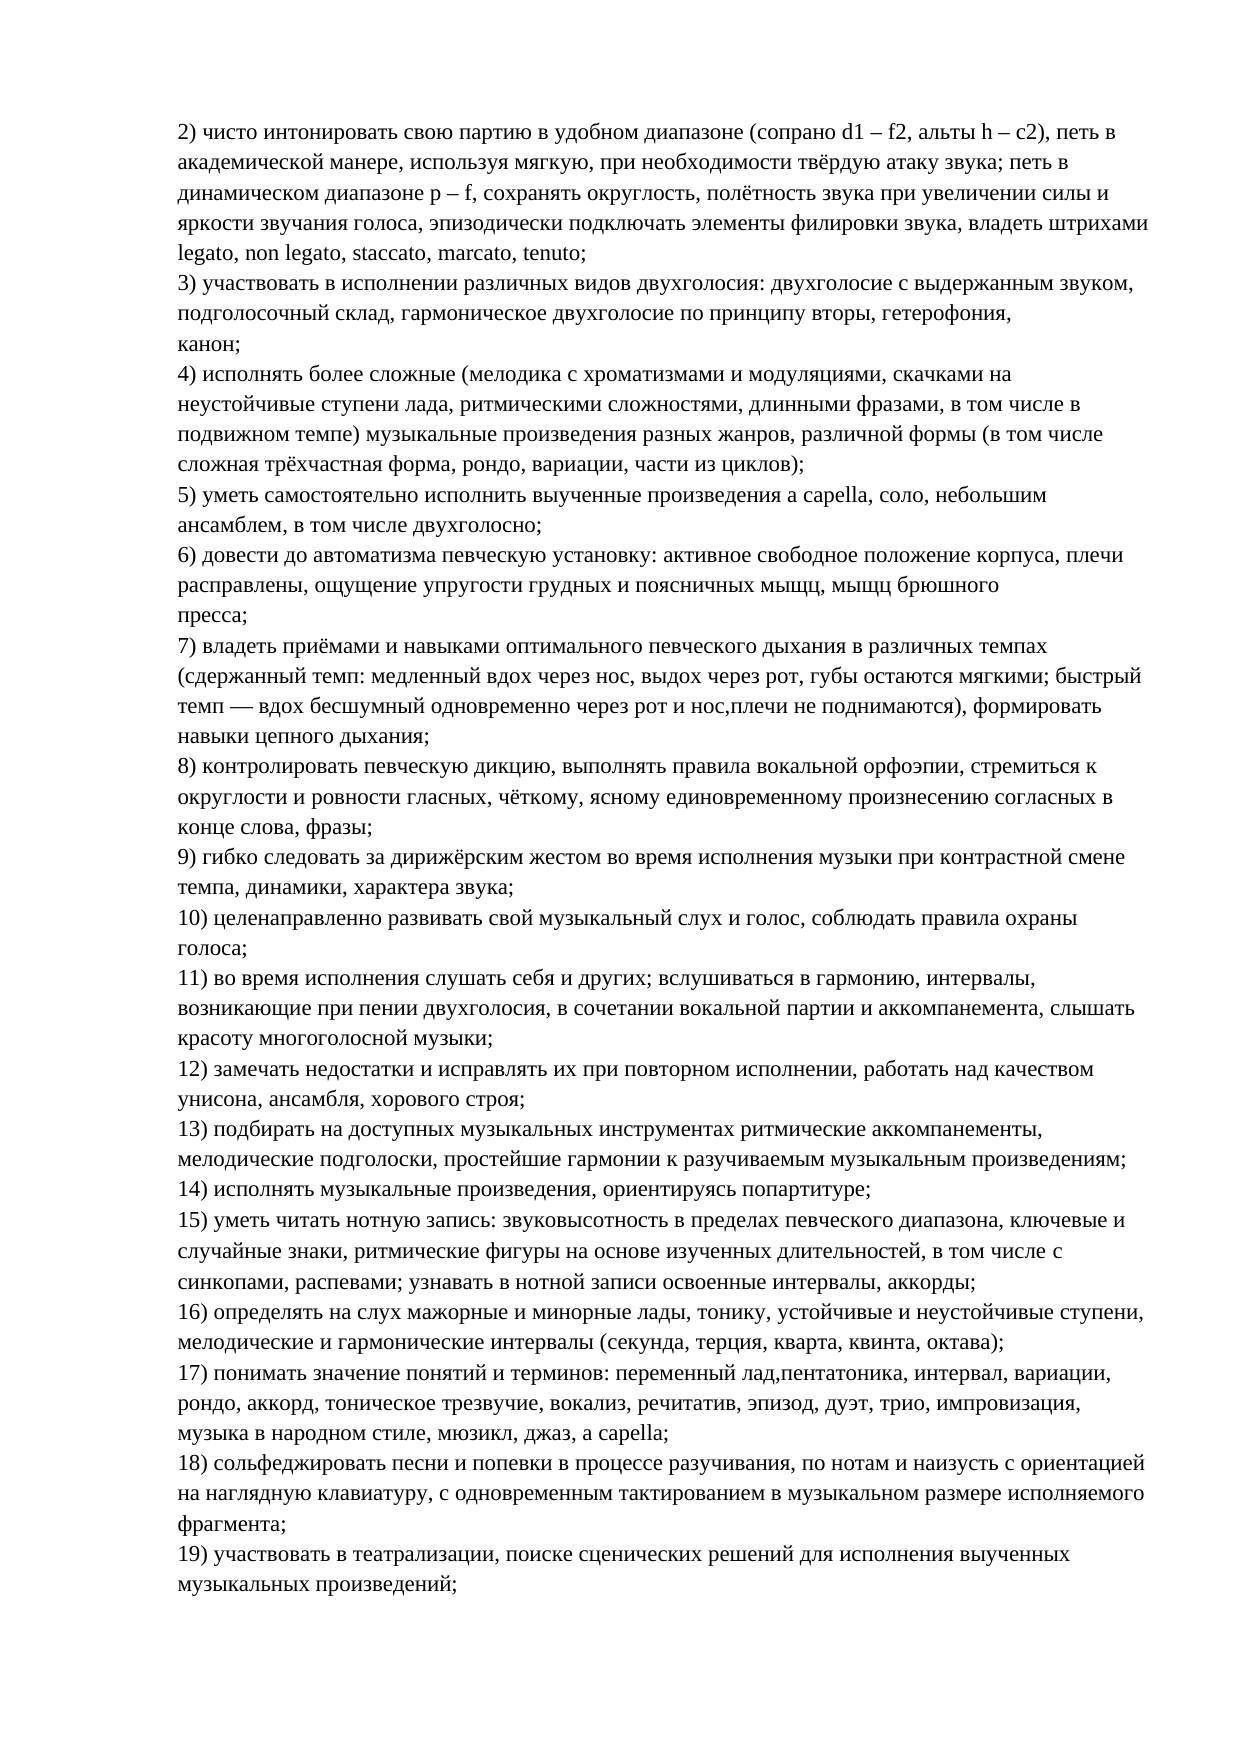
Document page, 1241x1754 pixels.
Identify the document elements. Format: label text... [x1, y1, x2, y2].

text 11) во время исполнения слушать себя и других; вслушиваться в гармонию, интервалы, возникающие при пении двухголосия, в сочетании вокальной партии и аккомпанемента, слышать красоту многоголосной музыки; [177, 964, 1152, 1051]
text 19) участвовать в театрализации, поиске сценических решений для исполнения выученных музыкальных произведений; [177, 1540, 1152, 1596]
text 3) участвовать в исполнении различных видов двухголосия: двухголосие с выдержанным звуком, подголосочный склад, гармоническое двухголосие по принципу вторы, гетерофония, [177, 269, 1152, 326]
text 2) чисто интонировать свою партию в удобном диапазоне (сопрано d1 – f2, альты h – c2), петь в академической манере, используя мягкую, при необходимости твёрдую атаку звука; петь в динамическом диапазоне p – f, сохранять округлость, полётность звука при увеличении силы и яркости звучания голоса, эпизодически подключать элементы филировки звука, владеть штрихами legato, non legato, staccato, marcato, tenuto; [177, 118, 1152, 265]
text 18) сольфеджировать песни и попевки в процессе разучивания, по нотам и наизусть с ориентацией на наглядную клавиатуру, с одновременным тактированием в музыкальном размере исполняемого фрагмента; [177, 1449, 1152, 1536]
text 8) контролировать певческую дикцию, выполнять правила вокальной орфоэпии, стремиться к округлости и ровности гласных, чёткому, ясному единовременному произнесению согласных в конце слова, фразы; [177, 752, 1152, 839]
text 10) целенаправленно развивать свой музыкальный слух и голос, соблюдать правила охраны голоса; [177, 903, 1152, 960]
text 12) замечать недостатки и исправлять их при повторном исполнении, работать над качеством унисона, ансамбля, хорового строя; [177, 1054, 1152, 1111]
text 7) владеть приёмами и навыками оптимального певческого дыхания в различных темпах (сдержанный темп: медленный вдох через нос, выдох через рот, губы остаются мягкими; быстрый темп — вдох бесшумный одновременно через рот и нос,плечи не поднимаются), формировать навыки цепного дыхания; [177, 632, 1152, 749]
text 17) понимать значение понятий и терминов: переменный лад,пентатоника, интервал, вариации, рондо, аккорд, тоническое трезвучие, вокализ, речитатив, эпизод, дуэт, трио, импровизация, музыка в народном стиле, мюзикл, джаз, a capella; [177, 1359, 1152, 1445]
text 16) определять на слух мажорные и минорные лады, тонику, устойчивые и неустойчивые ступени, мелодические и гармонические интервалы (секунда, терция, кварта, квинта, октава); [177, 1298, 1152, 1355]
text 13) подбирать на доступных музыкальных инструментах ритмические аккомпанементы, мелодические подголоски, простейшие гармонии к разучиваемым музыкальным произведениям; [177, 1115, 1152, 1172]
text 9) гибко следовать за дирижёрским жестом во время исполнения музыки при контрастной смене темпа, динамики, характера звука; [177, 843, 1152, 900]
text 4) исполнять более сложные (мелодика с хроматизмами и модуляциями, скачками на неустойчивые ступени лада, ритмическими сложностями, длинными фразами, в том числе в подвижном темпе) музыкальные произведения разных жанров, различной формы (в том числе сложная трёхчастная форма, рондо, вариации, части из циклов); [177, 360, 1152, 477]
text пресса; [177, 601, 1152, 628]
text канон; [177, 329, 1152, 356]
text 14) исполнять музыкальные произведения, ориентируясь попартитуре; [177, 1175, 1152, 1202]
text 6) довести до автоматизма певческую установку: активное свободное положение корпуса, плечи расправлены, ощущение упругости грудных и поясничных мыщц, мыщц брюшного [177, 541, 1152, 598]
text 15) уметь читать нотную запись: звуковысотность в пределах певческого диапазона, ключевые и случайные знаки, ритмические фигуры на основе изученных длительностей, в том числе с синкопами, распевами; узнавать в нотной записи освоенные интервалы, аккорды; [177, 1206, 1152, 1294]
text 5) уметь самостоятельно исполнить выученные произведения a capella, соло, небольшим ансамблем, в том числе двухголосно; [177, 481, 1152, 537]
